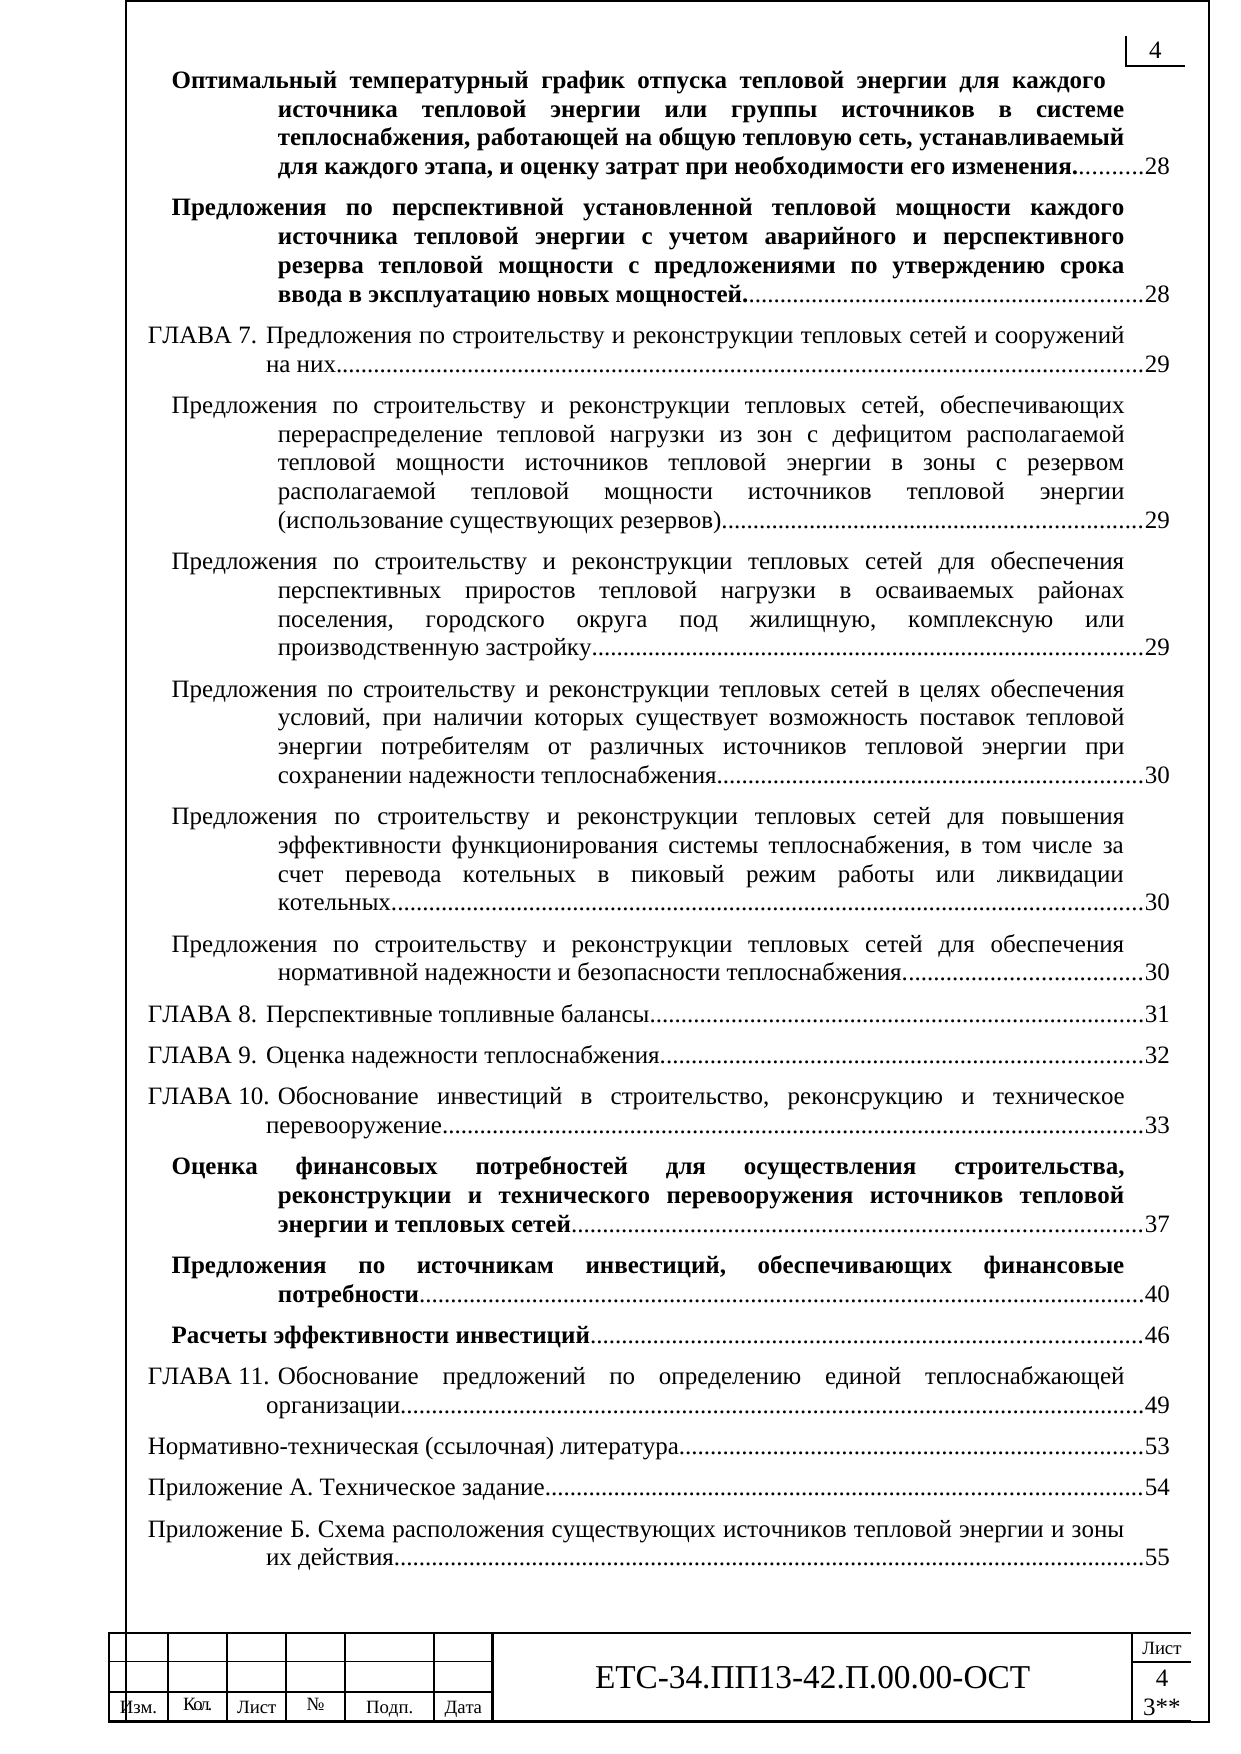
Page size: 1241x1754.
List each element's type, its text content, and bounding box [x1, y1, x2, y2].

text ГЛАВА 8. Перспективные топливные балансы. 31 [148, 999, 1125, 1027]
text Приложение Б. Схема расположения существующих источников тепловой энергии и зоны их действия 55 [148, 1514, 1125, 1571]
text ГЛАВА 10. Обоснование инвестиций в строительство, реконсрукцию и техническое перевооружение. 33 [148, 1081, 1125, 1139]
text ГЛАВА 11. Обоснование предложений по определению единой теплоснабжающей организации. 49 [148, 1361, 1125, 1419]
text Предложения по перспективной установленной тепловой мощности каждого источника тепловой энергии с учетом аварийного и перспективного резерва тепловой мощности с предложениями по утверждению срока ввода в эксплуатацию новых мощностей. 28 [171, 192, 1125, 307]
text Приложение А. Техническое задание 54 [148, 1472, 1125, 1501]
text Оценка финансовых потребностей для осуществления строительства, реконструкции и технического перевооружения источников тепловой энергии и тепловых сетей 37 [171, 1151, 1125, 1237]
text Предложения по строительству и реконструкции тепловых сетей для обеспечения перспективных приростов тепловой нагрузки в осваиваемых районах поселения, городского округа под жилищную, комплексную или производственную застройку. 29 [171, 546, 1125, 661]
text Оптимальный температурный график отпуска тепловой энергии для каждого источника тепловой энергии или группы источников в системе теплоснабжения, работающей на общую тепловую сеть, устанавливаемый для каждого этапа, и оценку затрат при необходимости его изменения. 28 [171, 65, 1125, 180]
text Предложения по строительству и реконструкции тепловых сетей в целях обеспечения условий, при наличии которых существует возможность поставок тепловой энергии потребителям от различных источников тепловой энергии при сохранении надежности теплоснабжения. 30 [171, 674, 1125, 789]
text ГЛАВА 9. Оценка надежности теплоснабжения. 32 [148, 1040, 1125, 1069]
text Предложения по строительству и реконструкции тепловых сетей для повышения эффективности функционирования системы теплоснабжения, в том числе за счет перевода котельных в пиковый режим работы или ликвидации котельных. 30 [171, 801, 1125, 916]
text Расчеты эффективности инвестиций 46 [171, 1320, 1125, 1349]
text Предложения по источникам инвестиций, обеспечивающих финансовые потребности 40 [171, 1250, 1125, 1307]
text Предложения по строительству и реконструкции тепловых сетей, обеспечивающих перераспределение тепловой нагрузки из зон с дефицитом располагаемой тепловой мощности источников тепловой энергии в зоны с резервом располагаемой тепловой мощности источников тепловой энергии (использование существующих резервов). 29 [171, 390, 1125, 534]
text Предложения по строительству и реконструкции тепловых сетей для обеспечения нормативной надежности и безопасности теплоснабжения. 30 [171, 929, 1125, 986]
text ГЛАВА 7. Предложения по строительству и реконструкции тепловых сетей и сооружений на них. 29 [148, 320, 1125, 377]
text Нормативно-техническая (ссылочная) литература 53 [148, 1431, 1125, 1460]
